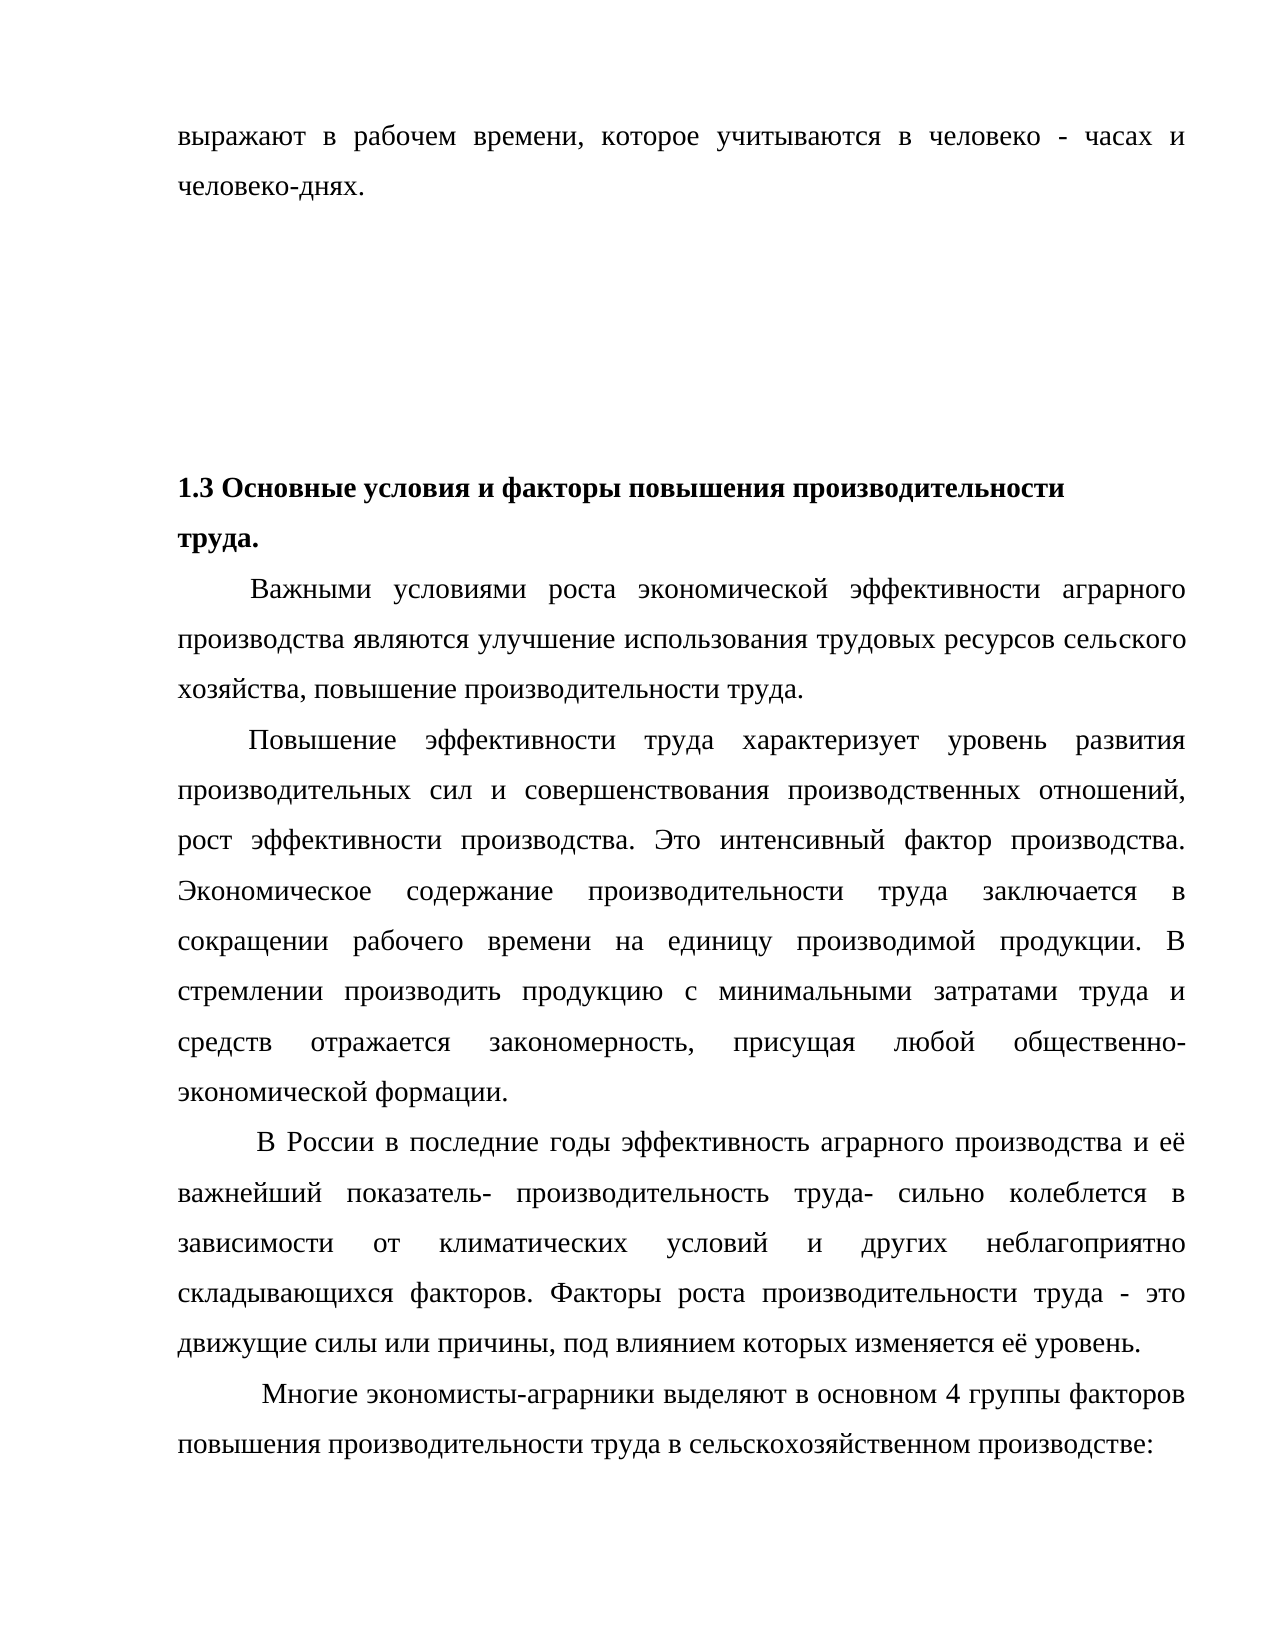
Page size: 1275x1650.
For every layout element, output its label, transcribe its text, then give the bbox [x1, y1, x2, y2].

text труда. [177, 521, 1186, 554]
text Повышение эффективности труда характеризует уровень развития производительных сил и совершенствования производственных отношений, рост эффективности производства. Это интенсивный фактор производства. Экономическое содержание производительности труда заключается в сокращении рабочего времени на единицу производимой продукции. В стремлении производить продукцию с минимальными затратами труда и средств отражается закономерность, присущая любой общественно- экономической формации. [177, 722, 1186, 1108]
text 1.3 Основные условия и факторы повышения производительности [177, 470, 1186, 504]
text Многие экономисты-аграрники выделяют в основном 4 группы факторов повышения производительности труда в сельскохозяйственном производстве: [177, 1376, 1186, 1460]
text Важными условиями роста экономической эффективности аграрного производства являются улучшение использования трудовых ресурсов сельского хозяйства, повышение производительности труда. [177, 571, 1186, 705]
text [177, 118, 1186, 202]
text В России в последние годы эффективность аграрного производства и её важнейший показатель- производительность труда- сильно колеблется в зависимости от климатических условий и других неблагоприятно складывающихся факторов. Факторы роста производительности труда - это движущие силы или причины, под влиянием которых изменяется её уровень. [177, 1124, 1186, 1359]
